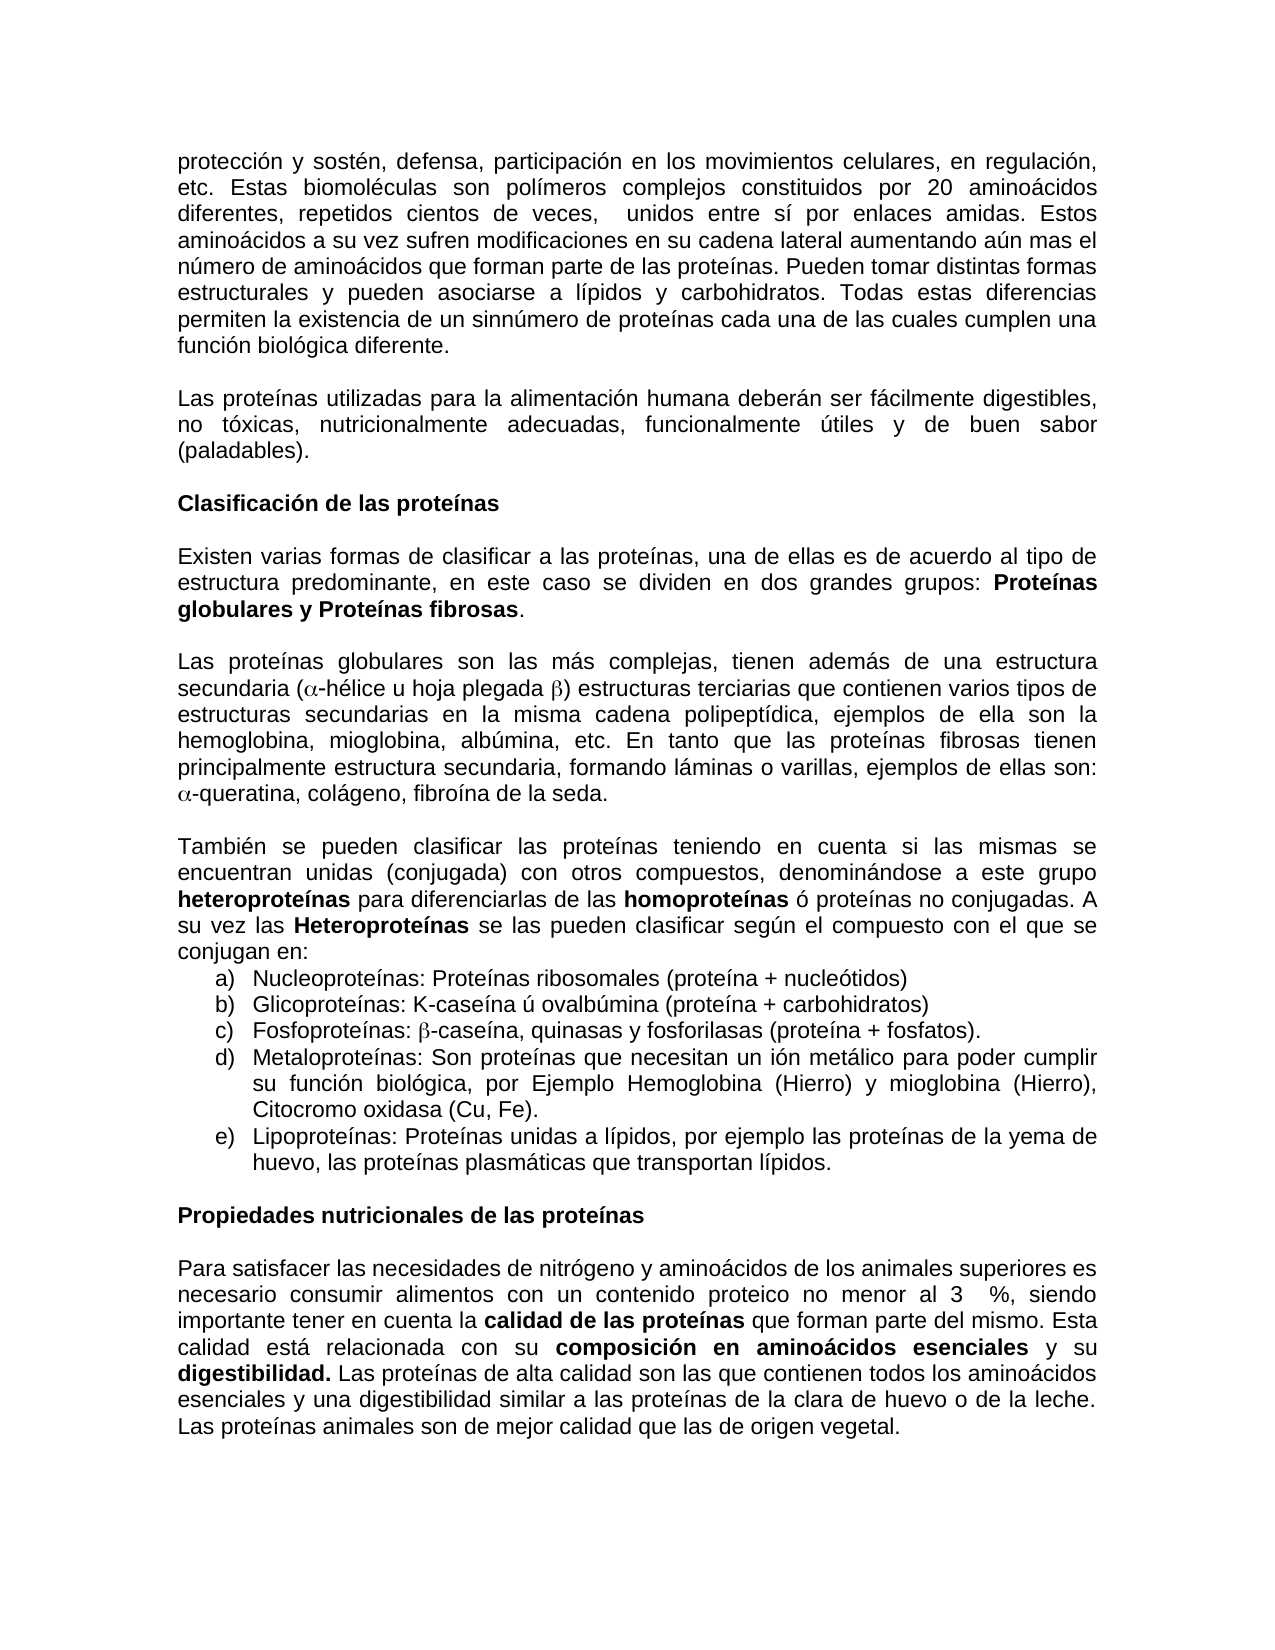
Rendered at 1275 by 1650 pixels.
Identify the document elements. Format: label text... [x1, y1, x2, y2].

text Clasificación de las proteínas [177, 490, 1098, 517]
list Fosfoproteínas: -caseína, quinasas y fosforilasas (proteína + fosfatos). [215, 1017, 1098, 1044]
list Nucleoproteínas: Proteínas ribosomales (proteína + nucleótidos) [215, 964, 1098, 991]
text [177, 148, 1098, 358]
list Metaloproteínas: Son proteínas que necesitan un ión metálico para poder cumplir su función biológica, por Ejemplo Hemoglobina (Hierro) y mioglobina (Hierro), Citocromo oxidasa (Cu, Fe). [215, 1044, 1098, 1123]
text Las proteínas globulares son las más complejas, tienen además de una estructura secundaria (hélice u hoja plegada ) estructuras terciarias que contienen varios tipos de estructuras secundarias en la misma cadena polipeptídica, ejemplos de ella son la hemoglobina, mioglobina, albúmina, etc. En tanto que las proteínas fibrosas tienen principalmente estructura secundaria, formando láminas o varillas, ejemplos de ellas son: -queratina, colágeno, fibroína de la seda. [177, 648, 1098, 806]
list Lipoproteínas: Proteínas unidas a lípidos, por ejemplo las proteínas de la yema de huevo, las proteínas plasmáticas que transportan lípidos. [215, 1123, 1098, 1175]
text Las proteínas utilizadas para la alimentación humana deberán ser fácilmente digestibles, no tóxicas, nutricionalmente adecuadas, funcionalmente útiles y de buen sabor (paladables). [177, 385, 1098, 464]
text Para satisfacer las necesidades de nitrógeno y aminoácidos de los animales superiores es necesario consumir alimentos con un contenido proteico no menor al 3 %, siendo importante tener en cuenta la calidad de las proteínas que forman parte del mismo. Esta calidad está relacionada con su composición en aminoácidos esenciales y su digestibilidad. Las proteínas de alta calidad son las que contienen todos los aminoácidos esenciales y una digestibilidad similar a las proteínas de la clara de huevo o de la leche. Las proteínas animales son de mejor calidad que las de origen vegetal. [177, 1254, 1098, 1439]
text Existen varias formas de clasificar a las proteínas, una de ellas es de acuerdo al tipo de estructura predominante, en este caso se dividen en dos grandes grupos: Proteínas globulares y Proteínas fibrosas. [177, 543, 1098, 622]
text También se pueden clasificar las proteínas teniendo en cuenta si las mismas se encuentran unidas (conjugada) con otros compuestos, denominándose a este grupo heteroproteínas para diferenciarlas de las homoproteínas ó proteínas no conjugadas. A su vez las Heteroproteínas se las pueden clasificar según el compuesto con el que se conjugan en: [177, 833, 1098, 964]
list Glicoproteínas: K-caseína ú ovalbúmina (proteína + carbohidratos) [215, 991, 1098, 1017]
text Propiedades nutricionales de las proteínas [177, 1202, 1098, 1228]
